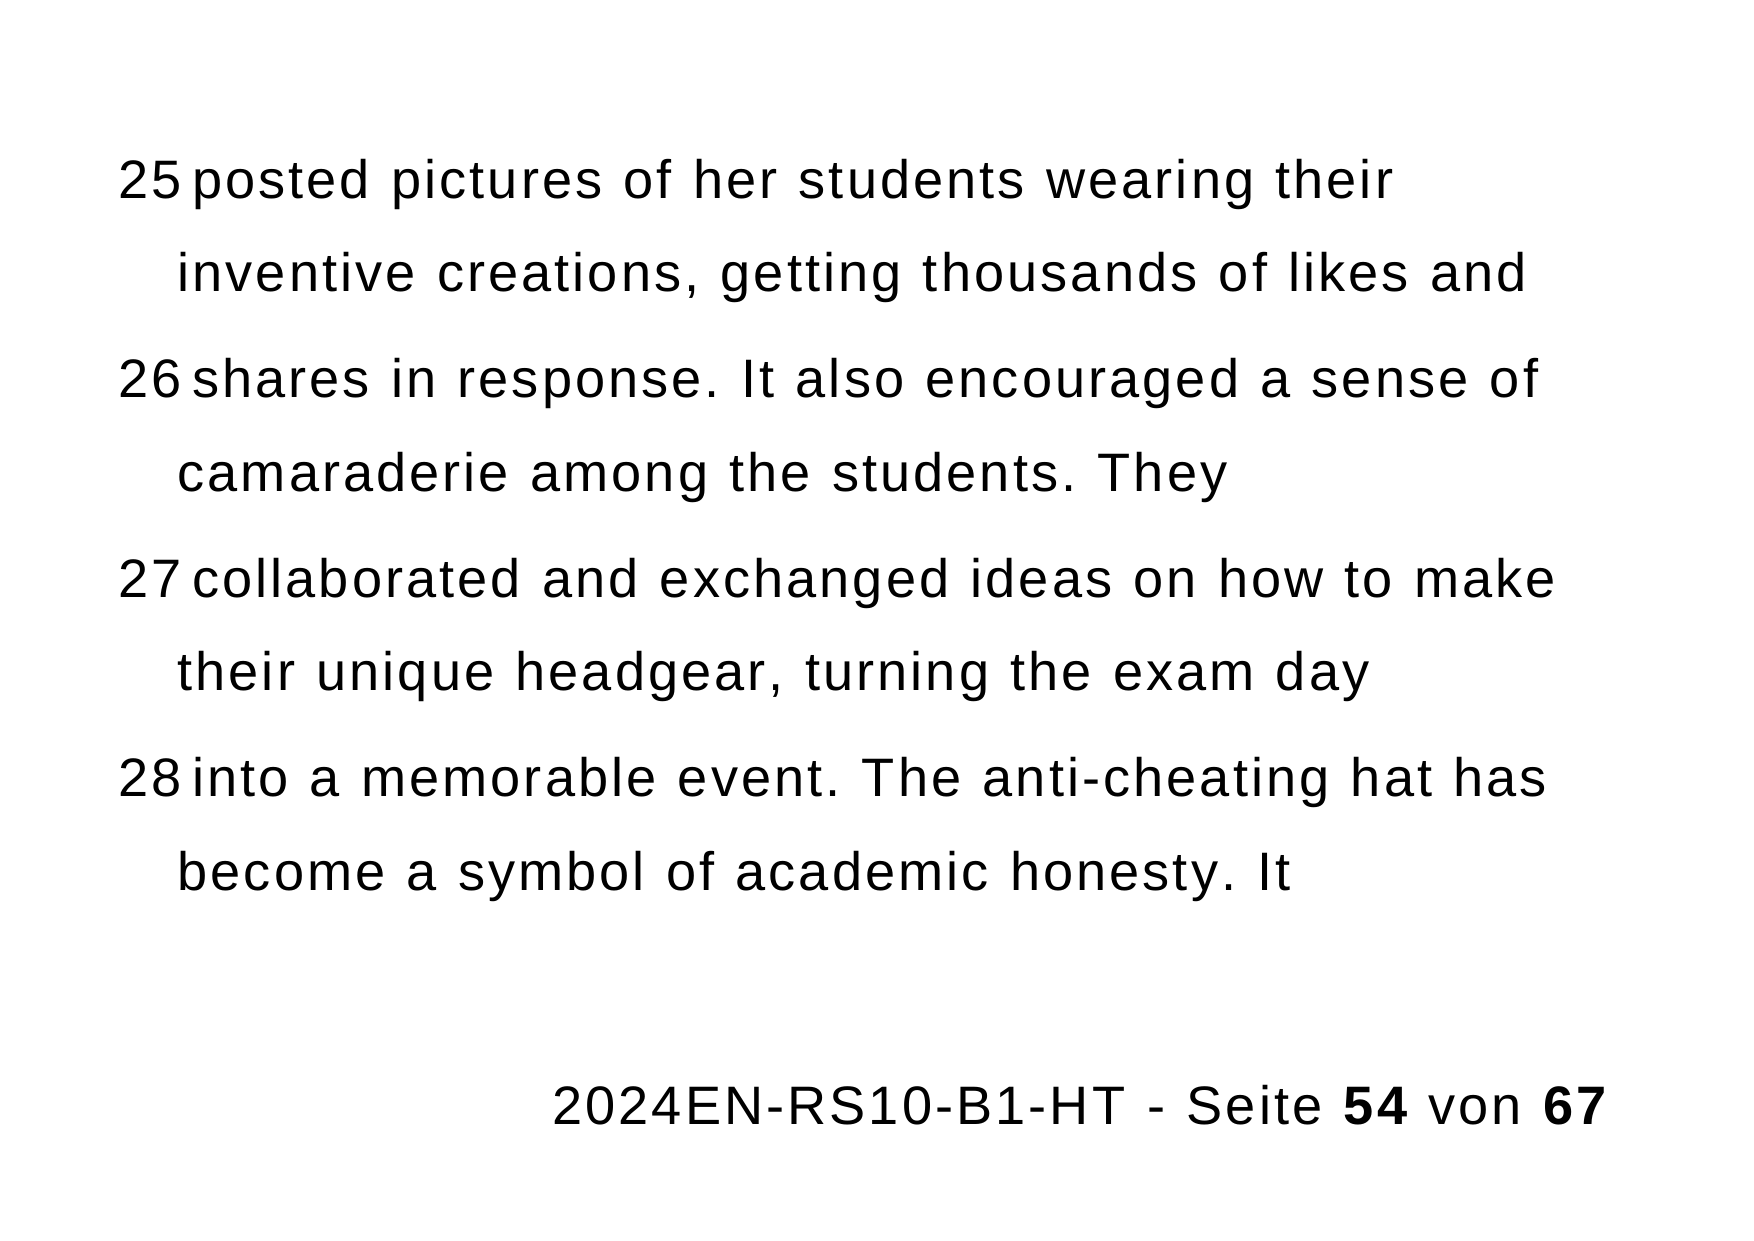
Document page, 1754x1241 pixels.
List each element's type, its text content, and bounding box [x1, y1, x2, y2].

list 27 collaborated and exchanged ideas on how to make their unique headgear, turning the exam day [118, 546, 1606, 702]
list 26 shares in response. It also encouraged a sense of camaraderie among the students. They [118, 347, 1606, 503]
list 25 posted pictures of her students wearing their inventive creations, getting thousands of likes and [118, 148, 1606, 303]
list 28 into a memorable event. The anti-cheating hat has become a symbol of academic honesty. It [118, 746, 1606, 901]
